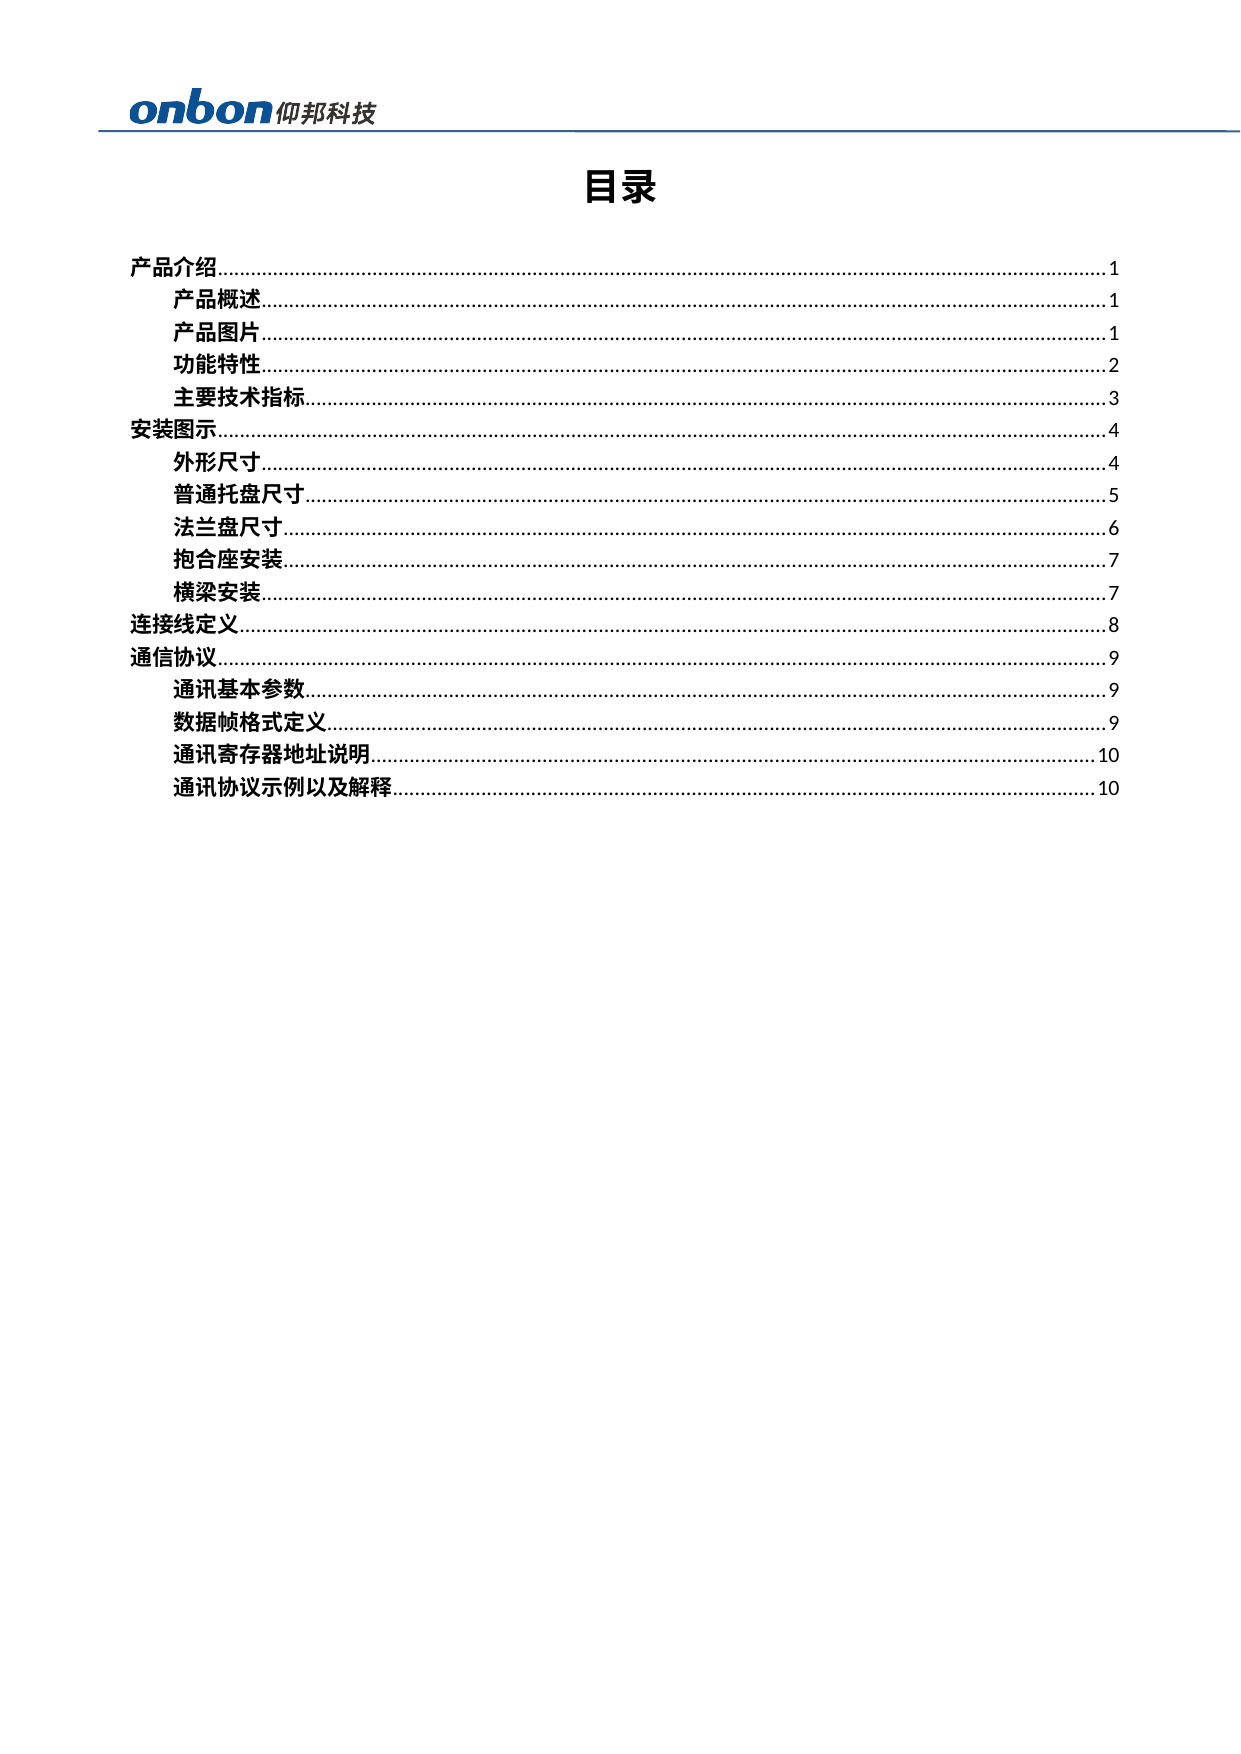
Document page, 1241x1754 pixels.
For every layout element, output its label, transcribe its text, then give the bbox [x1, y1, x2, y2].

text 通讯寄存器地址说明 10 [174, 737, 1110, 769]
text 通讯基本参数 9 [174, 672, 1110, 704]
text 数据帧格式定义 9 [174, 704, 1110, 737]
text 目录 [130, 152, 1110, 217]
text 通讯协议示例以及解释 10 [174, 769, 1110, 802]
text 法兰盘尺寸 6 [174, 509, 1110, 542]
text 横梁安装 7 [174, 574, 1110, 607]
text 外形尺寸 4 [174, 444, 1110, 477]
text 通信协议 9 [130, 639, 1110, 672]
picture [129, 88, 377, 125]
text 主要技术指标 3 [174, 379, 1110, 412]
text 安装图示 4 [130, 412, 1110, 444]
text 产品介绍 1 [130, 249, 1110, 282]
text 普通托盘尺寸 5 [174, 477, 1110, 509]
text 产品图片 1 [174, 314, 1110, 347]
text 功能特性 2 [174, 347, 1110, 379]
text 连接线定义 8 [130, 607, 1110, 639]
text 抱合座安装 7 [174, 542, 1110, 574]
text 产品概述 1 [174, 282, 1110, 314]
